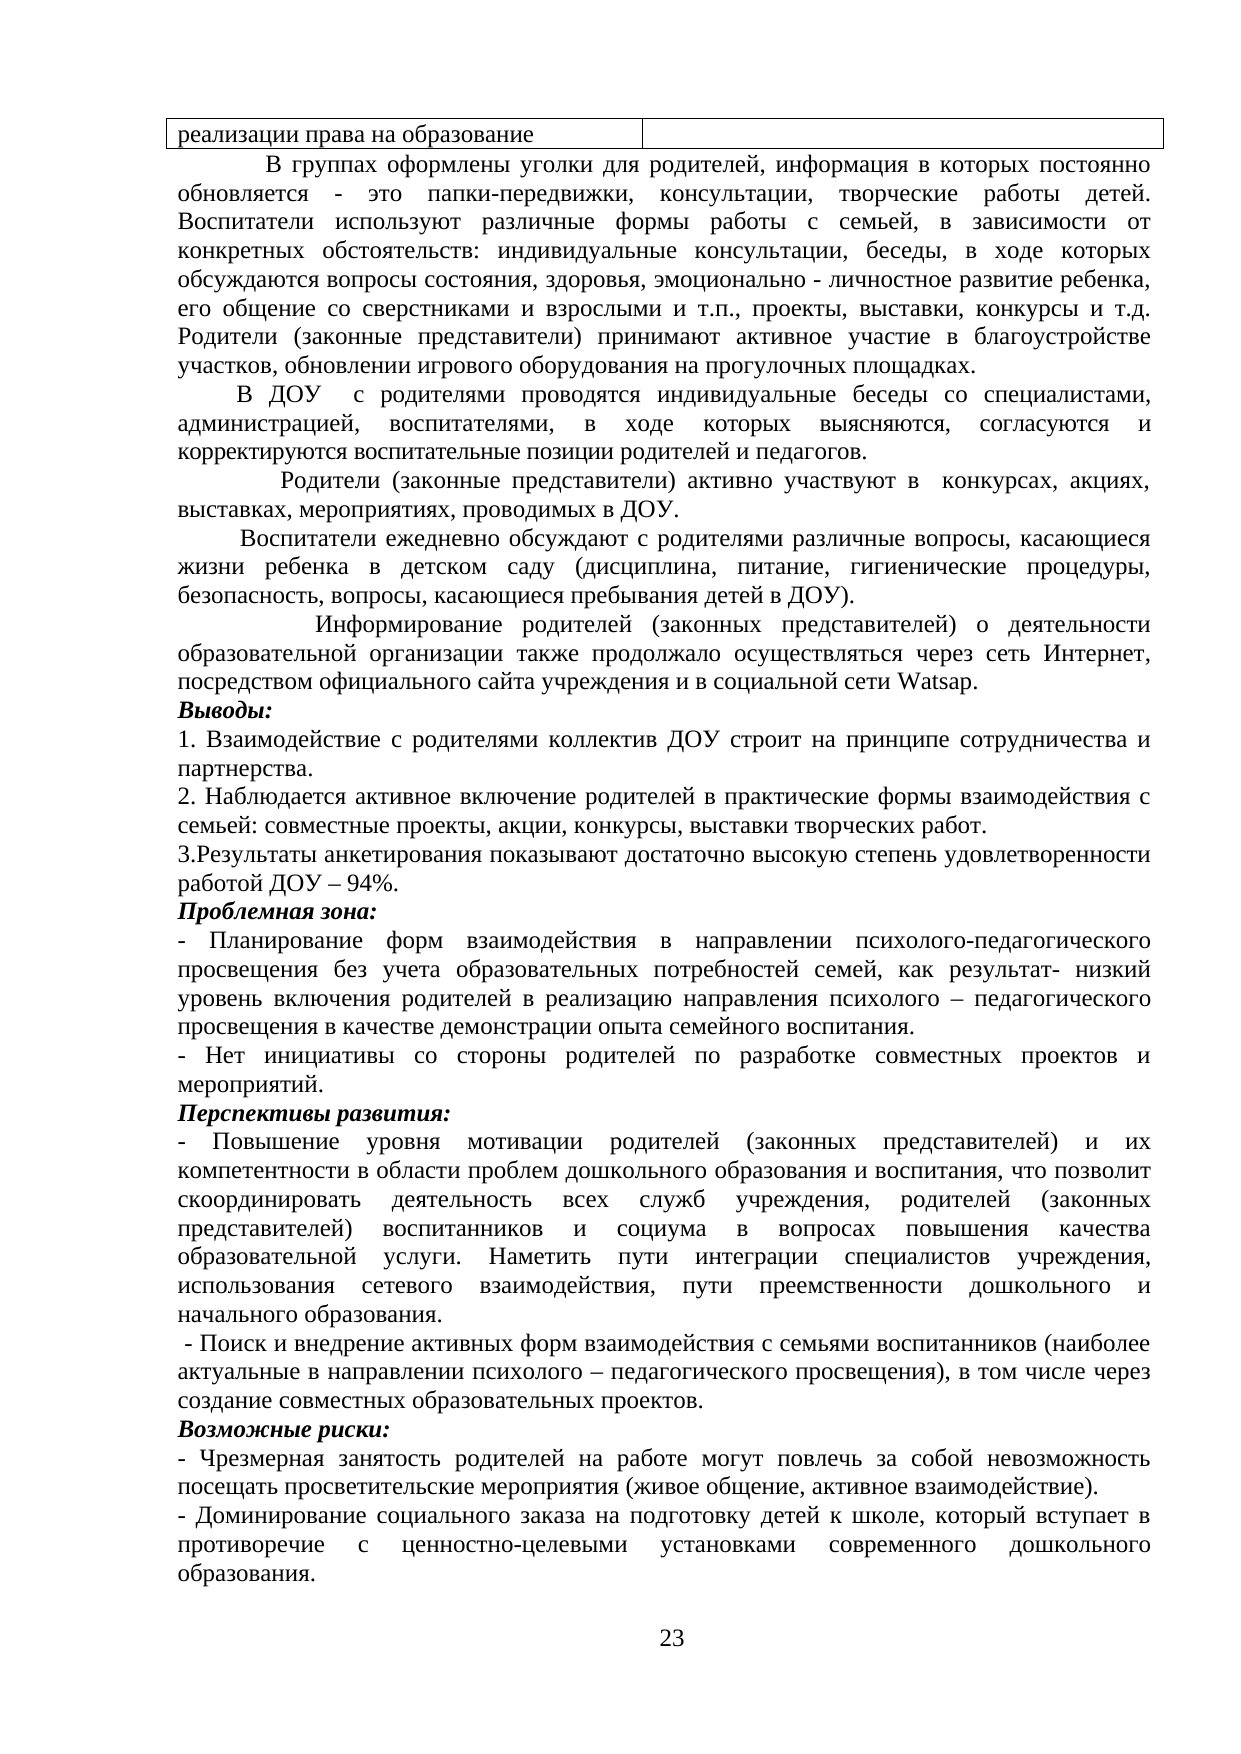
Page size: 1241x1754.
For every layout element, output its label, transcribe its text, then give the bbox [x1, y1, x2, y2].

text Родители (законные представители) активно участвуют в конкурсах, акциях, выставках, мероприятиях, проводимых в ДОУ. [177, 465, 1152, 523]
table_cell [643, 119, 1163, 148]
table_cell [167, 119, 642, 148]
text - Доминирование социального заказа на подготовку детей к школе, который вступает в противоречие с ценностно-целевыми установками современного дошкольного образования. [177, 1500, 1152, 1586]
text - Нет инициативы со стороны родителей по разработке совместных проектов и мероприятий. [177, 1040, 1152, 1098]
text Выводы: [177, 695, 1152, 724]
text В ДОУ с родителями проводятся индивидуальные беседы со специалистами, администрацией, воспитателями, в ходе которых выясняются, согласуются и корректируются воспитательные позиции родителей и педагогов. [177, 379, 1152, 465]
text - Поиск и внедрение активных форм взаимодействия с семьями воспитанников (наиболее актуальные в направлении психолого – педагогического просвещения), в том числе через создание совместных образовательных проектов. [177, 1328, 1152, 1414]
text - Планирование форм взаимодействия в направлении психолого-педагогического просвещения без учета образовательных потребностей семей, как результат- низкий уровень включения родителей в реализацию направления психолого – педагогического просвещения в качестве демонстрации опыта семейного воспитания. [177, 925, 1152, 1040]
text Возможные риски: [177, 1414, 1152, 1443]
text Информирование родителей (законных представителей) о деятельности образовательной организации также продолжало осуществляться через сеть Интернет, посредством официального сайта учреждения и в социальной сети Watsap. [177, 609, 1152, 695]
text Проблемная зона: [177, 896, 1152, 925]
text Перспективы развития: [177, 1098, 1152, 1126]
text 2. Наблюдается активное включение родителей в практические формы взаимодействия с семьей: совместные проекты, акции, конкурсы, выставки творческих работ. [177, 781, 1152, 839]
text - Повышение уровня мотивации родителей (законных представителей) и их компетентности в области проблем дошкольного образования и воспитания, что позволит скоординировать деятельность всех служб учреждения, родителей (законных представителей) воспитанников и социума в вопросах повышения качества образовательной услуги. Наметить пути интеграции специалистов учреждения, использования сетевого взаимодействия, пути преемственности дошкольного и начального образования. [177, 1126, 1152, 1328]
text 3.Результаты анкетирования показывают достаточно высокую степень удовлетворенности работой ДОУ – 94%. [177, 839, 1152, 896]
text 1. Взаимодействие с родителями коллектив ДОУ строит на принципе сотрудничества и партнерства. [177, 724, 1152, 781]
text В группах оформлены уголки для родителей, информация в которых постоянно обновляется - это папки-передвижки, консультации, творческие работы детей. Воспитатели используют различные формы работы с семьей, в зависимости от конкретных обстоятельств: индивидуальные консультации, беседы, в ходе которых обсуждаются вопросы состояния, здоровья, эмоционально - личностное развитие ребенка, его общение со сверстниками и взрослыми и т.п., проекты, выставки, конкурсы и т.д. Родители (законные представители) принимают активное участие в благоустройстве участков, обновлении игрового оборудования на прогулочных площадках. [177, 149, 1152, 379]
text Воспитатели ежедневно обсуждают с родителями различные вопросы, касающиеся жизни ребенка в детском саду (дисциплина, питание, гигиенические процедуры, безопасность, вопросы, касающиеся пребывания детей в ДОУ). [177, 523, 1152, 609]
text - Чрезмерная занятость родителей на работе могут повлечь за собой невозможность посещать просветительские мероприятия (живое общение, активное взаимодействие). [177, 1443, 1152, 1500]
